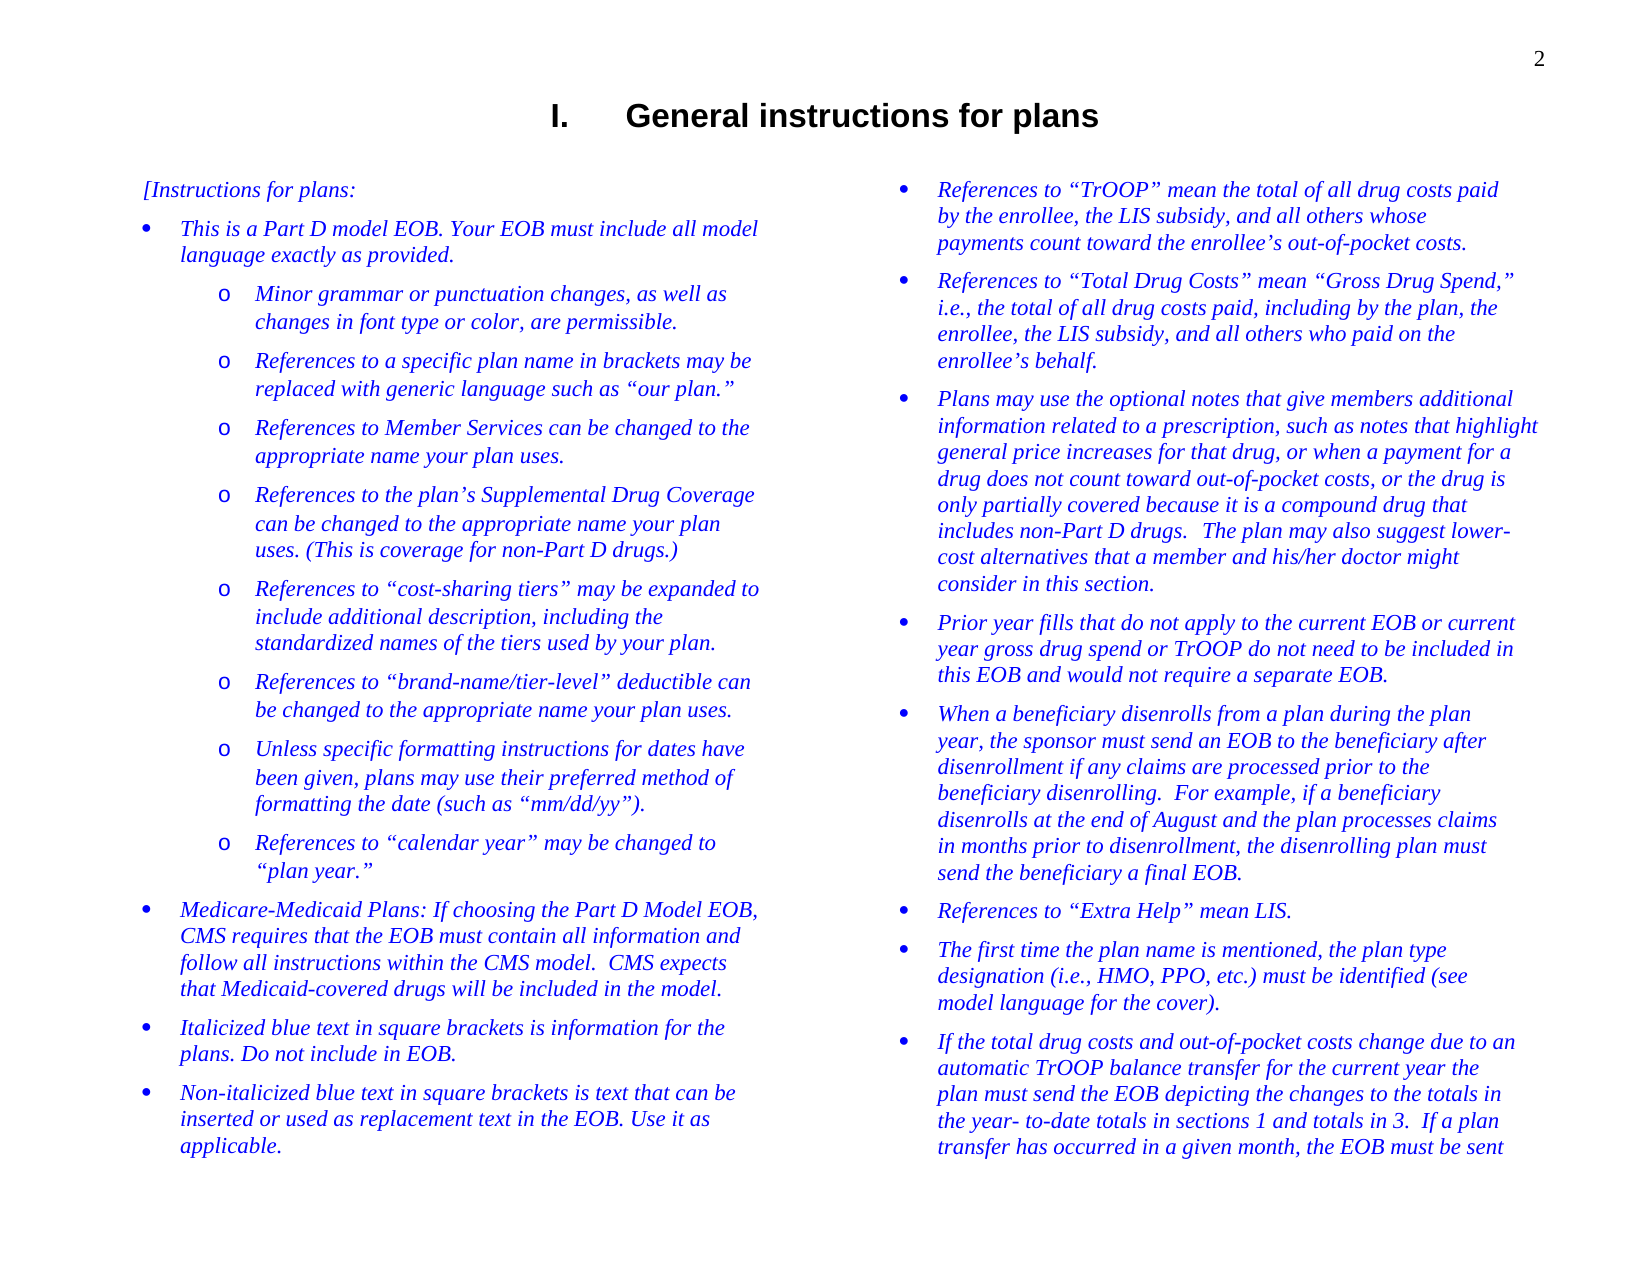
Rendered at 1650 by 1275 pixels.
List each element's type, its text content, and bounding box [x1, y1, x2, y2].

list References to “calendar year” may be changed to “plan year.” [217, 829, 763, 883]
list References to “Extra Help” mean LIS. [900, 897, 1521, 924]
list References to “cost-sharing tiers” may be expanded to include additional description, including the standardized names of the tiers used by your plan. [217, 575, 763, 656]
list Minor grammar or punctuation changes, as well as changes in font type or color, are permissible. [217, 280, 763, 335]
list Unless specific formatting instructions for dates have been given, plans may use their preferred method of formatting the date (such as “mm/dd/yy”). [217, 735, 763, 816]
list Italicized blue text in square brackets is information for the plans. Do not include in EOB. [142, 1014, 763, 1066]
list Non-italicized blue text in square brackets is text that can be inserted or used as replacement text in the EOB. Use it as applicable. [142, 1079, 763, 1158]
list Plans may use the optional notes that give members additional information related to a prescription, such as notes that highlight general price increases for that drug, or when a payment for a drug does not count toward out-of-pocket costs, or the drug is only partially covered because it is a compound drug that includes non-Part D drugs. The plan may also suggest lower-cost alternatives that a member and his/her doctor might consider in this section. [900, 386, 1545, 596]
list References to “TrOOP” mean the total of all drug costs paid by the enrollee, the LIS subsidy, and all others whose payments count toward the enrollee’s out-of-pocket costs. [900, 176, 1521, 255]
list The first time the plan name is mentioned, the plan type designation (i.e., HMO, PPO, etc.) must be identified (see model language for the cover). [900, 936, 1521, 1015]
list Medicare-Medicaid Plans: If choosing the Part D Model EOB, CMS requires that the EOB must contain all information and follow all instructions within the CMS model. CMS expects that Medicaid-covered drugs will be included in the model. [142, 896, 763, 1001]
list References to Member Services can be changed to the appropriate name your plan uses. [217, 414, 763, 469]
list When a beneficiary disenrolls from a plan during the plan year, the sponsor must send an EOB to the beneficiary after disenrollment if any claims are processed prior to the beneficiary disenrolling. For example, if a beneficiary disenrolls at the end of August and the plan processes claims in months prior to disenrollment, the disenrolling plan must send the beneficiary a final EOB. [900, 700, 1521, 885]
list References to “brand-name/tier-level” deductible can be changed to the appropriate name your plan uses. [217, 668, 763, 723]
subtitle I. General instructions for plans [105, 96, 1545, 135]
text [Instructions for plans: [142, 176, 763, 202]
list References to a specific plan name in brackets may be replaced with generic language such as “our plan.” [217, 347, 763, 402]
list References to the plan’s Supplemental Drug Coverage can be changed to the appropriate name your plan uses. (This is coverage for non-Part D drugs.) [217, 481, 763, 562]
list This is a Part D model EOB. Your EOB must include all model language exactly as provided. [142, 215, 763, 268]
list References to “Total Drug Costs” mean “Gross Drug Spend,” i.e., the total of all drug costs paid, including by the plan, the enrollee, the LIS subsidy, and all others who paid on the enrollee’s behalf. [900, 268, 1521, 373]
list Prior year fills that do not apply to the current EOB or current year gross drug spend or TrOOP do not need to be included in this EOB and would not require a separate EOB. [900, 609, 1521, 688]
